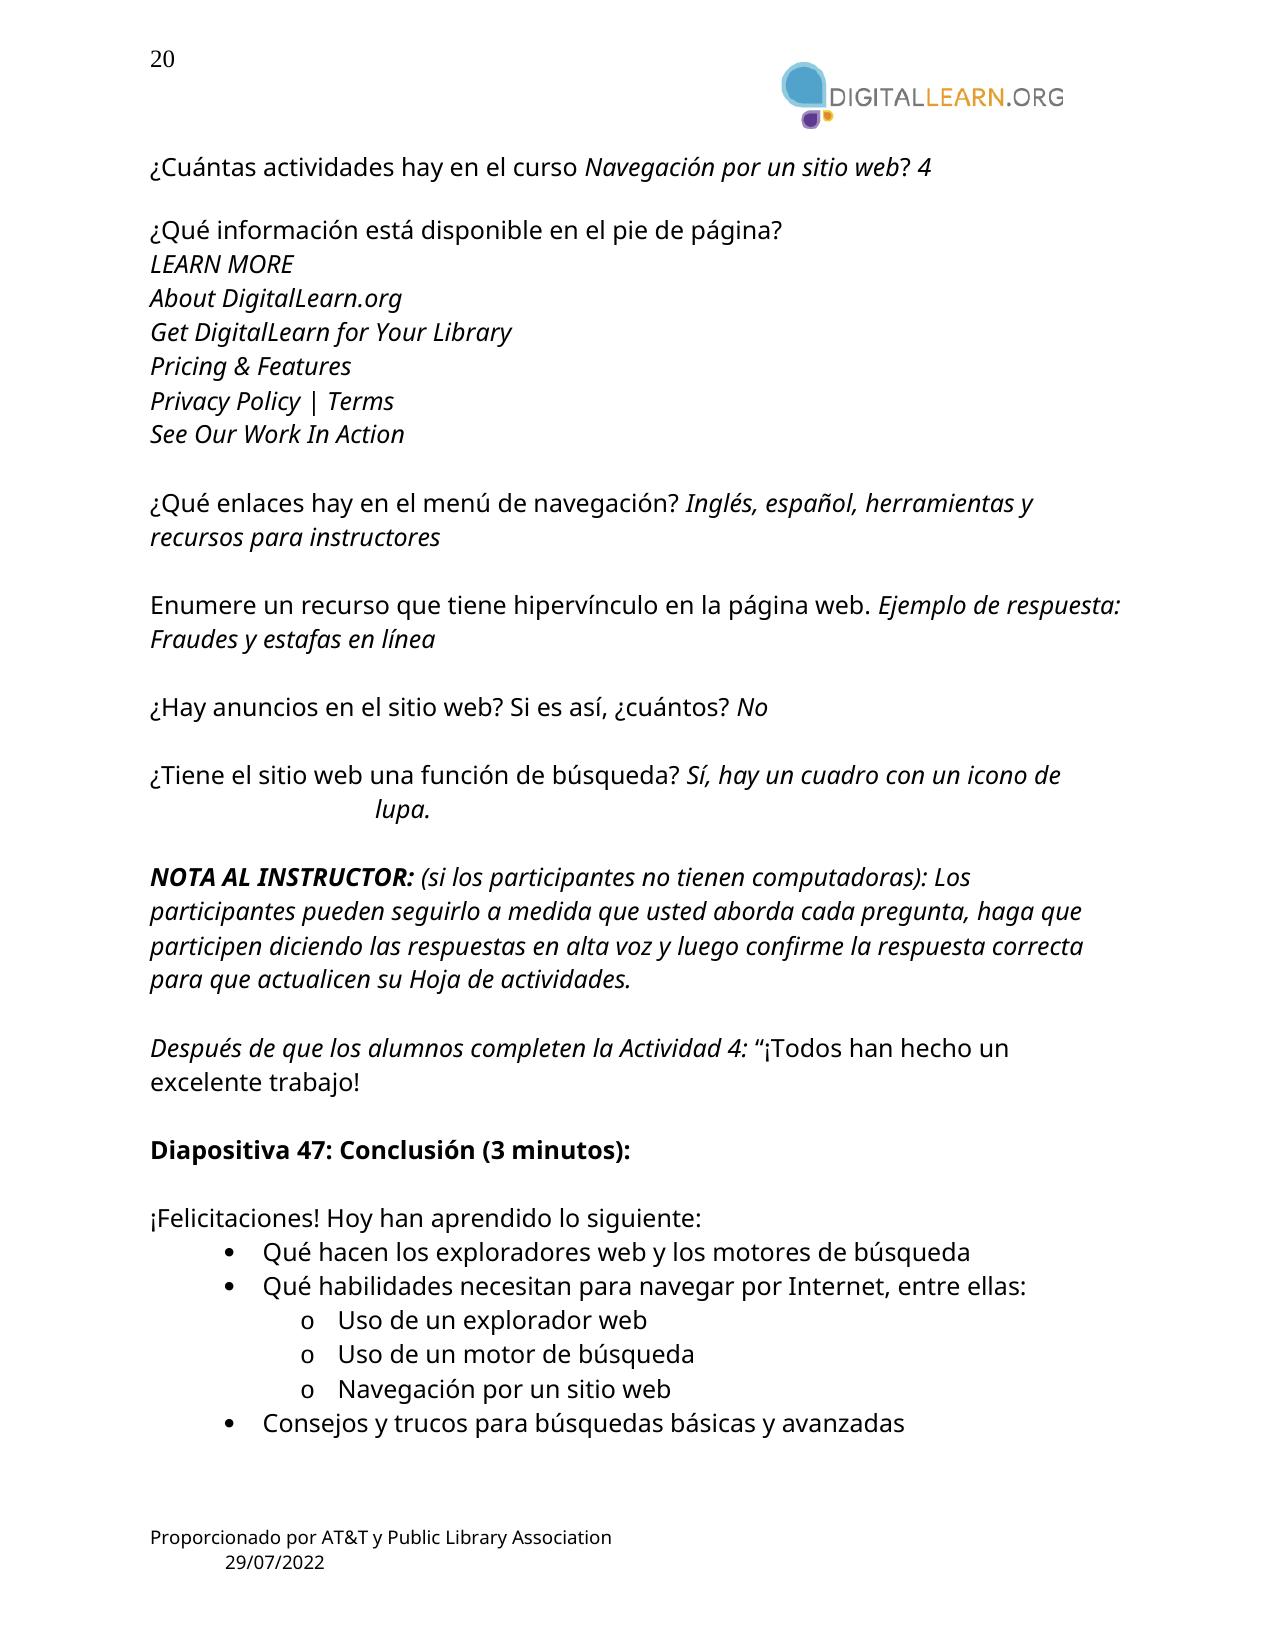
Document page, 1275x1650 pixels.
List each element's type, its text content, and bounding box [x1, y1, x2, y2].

text See Our Work In Action [150, 417, 1125, 451]
list Qué habilidades necesitan para navegar por Internet, entre ellas: [225, 1269, 1125, 1303]
text ¿Cuántas actividades hay en el curso Navegación por un sitio web? 4 [150, 150, 1125, 213]
list Qué hacen los exploradores web y los motores de búsqueda [225, 1235, 1125, 1269]
list Uso de un motor de búsqueda [300, 1337, 1125, 1371]
text ¿Tiene el sitio web una función de búsqueda? Sí, hay un cuadro con un icono de lupa. [150, 758, 1125, 826]
text Pricing & Features [150, 349, 1125, 383]
list Después de que los alumnos completen la Actividad 4: “¡Todos han hecho un excelente trabajo! [150, 1030, 1125, 1098]
picture [781, 62, 1063, 129]
text ¿Qué información está disponible en el pie de página? LEARN MORE [150, 213, 1125, 281]
list Navegación por un sitio web [300, 1371, 1125, 1406]
list NOTA AL INSTRUCTOR: (si los participantes no tienen computadoras): Los participantes pueden seguirlo a medida que usted aborda cada pregunta, haga que participen diciendo las respuestas en alta voz y luego confirme la respuesta correcta para que actualicen su Hoja de actividades. [150, 860, 1125, 996]
text Enumere un recurso que tiene hipervínculo en la página web. Ejemplo de respuesta: Fraudes y estafas en línea [150, 587, 1125, 656]
text Privacy Policy | Terms [150, 383, 1125, 417]
list Consejos y trucos para búsquedas básicas y avanzadas [225, 1406, 1125, 1440]
text Get DigitalLearn for Your Library [150, 315, 1125, 349]
text Diapositiva 47: Conclusión (3 minutos): [150, 1132, 1125, 1167]
text ¡Felicitaciones! Hoy han aprendido lo siguiente: [150, 1201, 1125, 1235]
text About DigitalLearn.org [150, 281, 1125, 315]
text ¿Hay anuncios en el sitio web? Si es así, ¿cuántos? No [150, 690, 1125, 724]
text ¿Qué enlaces hay en el menú de navegación? Inglés, español, herramientas y recursos para instructores [150, 485, 1125, 553]
list Uso de un explorador web [300, 1303, 1125, 1337]
